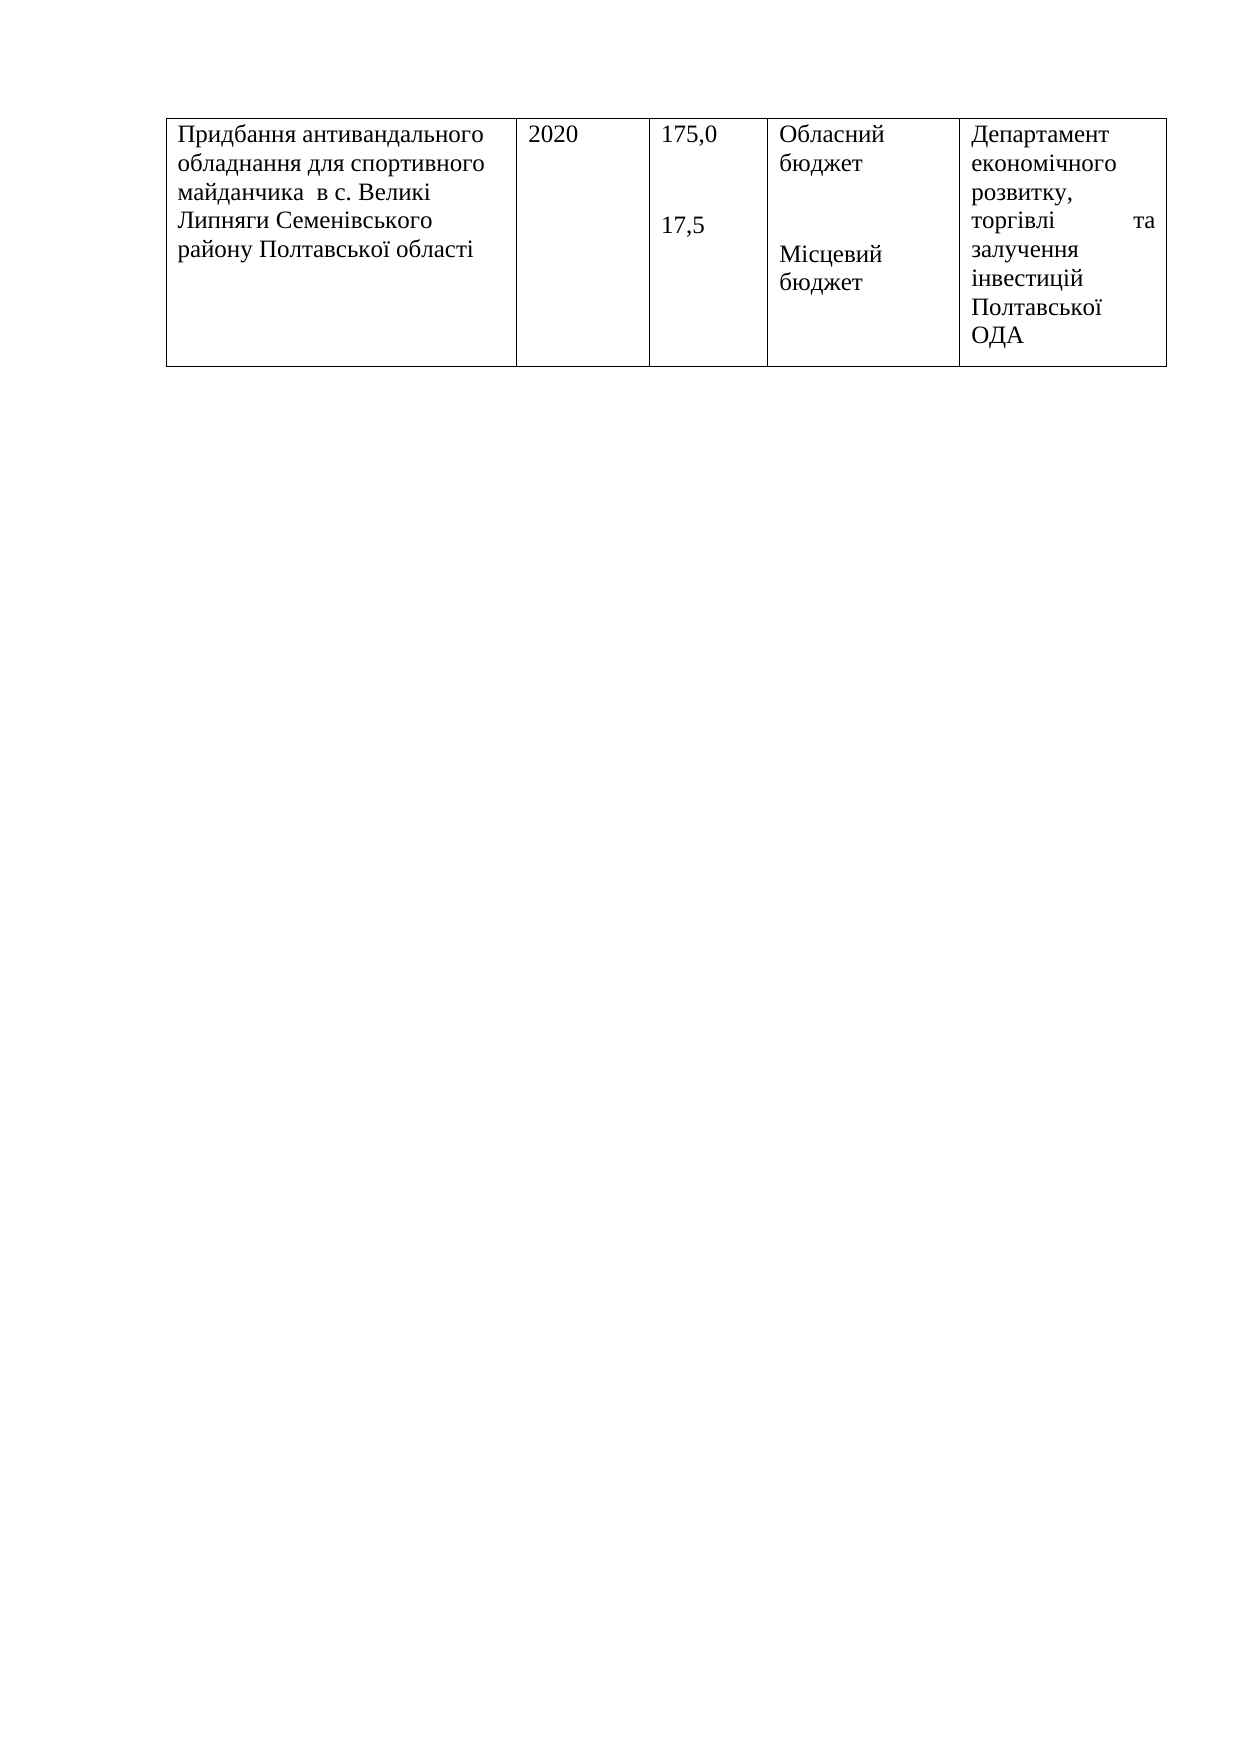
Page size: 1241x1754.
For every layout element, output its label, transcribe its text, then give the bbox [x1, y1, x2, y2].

table_cell Департамент економічного розвитку, торгівлі та залучення інвестицій Полтавської ОДА [960, 119, 1166, 366]
table_cell 2020 [517, 119, 649, 366]
table_cell 175,0 17,5 [650, 119, 767, 366]
table_cell Обласний бюджет Місцевий бюджет [768, 119, 959, 366]
table_cell Придбання антивандального обладнання для спортивного майданчика в с. Великі Липняги Семенівського району Полтавської області [167, 119, 516, 366]
